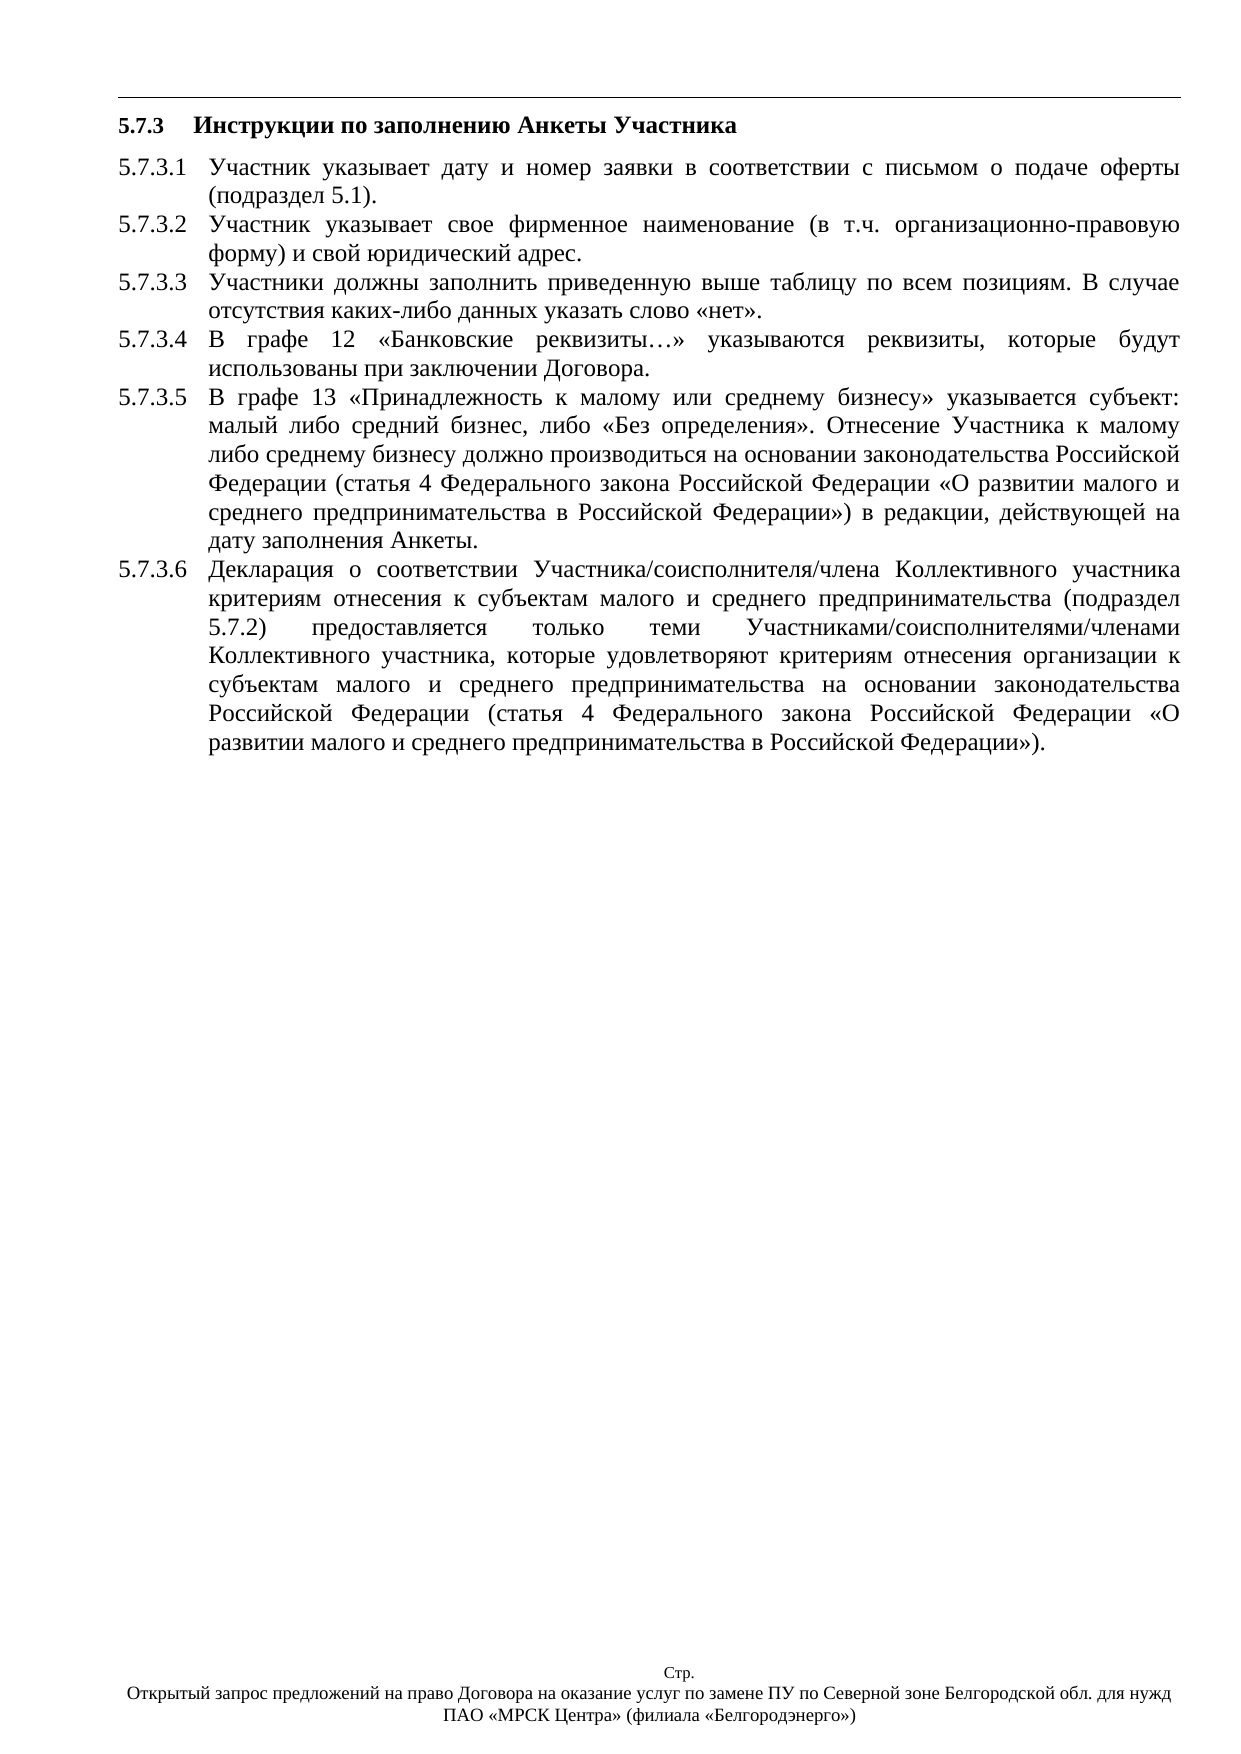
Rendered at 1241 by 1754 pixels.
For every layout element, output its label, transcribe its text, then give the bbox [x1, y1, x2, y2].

list Участники должны заполнить приведенную выше таблицу по всем позициям. В случае отсутствия каких-либо данных указать слово «нет». [118, 267, 1181, 324]
list В графе 12 «Банковские реквизиты…» указываются реквизиты, которые будут использованы при заключении Договора. [118, 324, 1181, 382]
list В графе 13 «Принадлежность к малому или среднему бизнесу» указывается субъект: малый либо средний бизнес, либо «Без определения». Отнесение Участника к малому либо среднему бизнесу должно производиться на основании законодательства Российской Федерации (статья 4 Федерального закона Российской Федерации «О развитии малого и среднего предпринимательства в Российской Федерации») в редакции, действующей на дату заполнения Анкеты. [118, 382, 1181, 554]
subtitle Инструкции по заполнению Анкеты Участника [118, 111, 1181, 139]
list Декларация о соответствии Участника/соисполнителя/члена Коллективного участника критериям отнесения к субъектам малого и среднего предпринимательства (подраздел 5.7.2) предоставляется только теми Участниками/соисполнителями/членами Коллективного участника, которые удовлетворяют критериям отнесения организации к субъектам малого и среднего предпринимательства на основании законодательства Российской Федерации (статья 4 Федерального закона Российской Федерации «О развитии малого и среднего предпринимательства в Российской Федерации»). [118, 554, 1181, 756]
list Участник указывает свое фирменное наименование (в т.ч. организационно-правовую форму) и свой юридический адрес. [118, 209, 1181, 267]
list Участник указывает дату и номер заявки в соответствии с письмом о подаче оферты (подраздел 5.1). [118, 152, 1181, 209]
